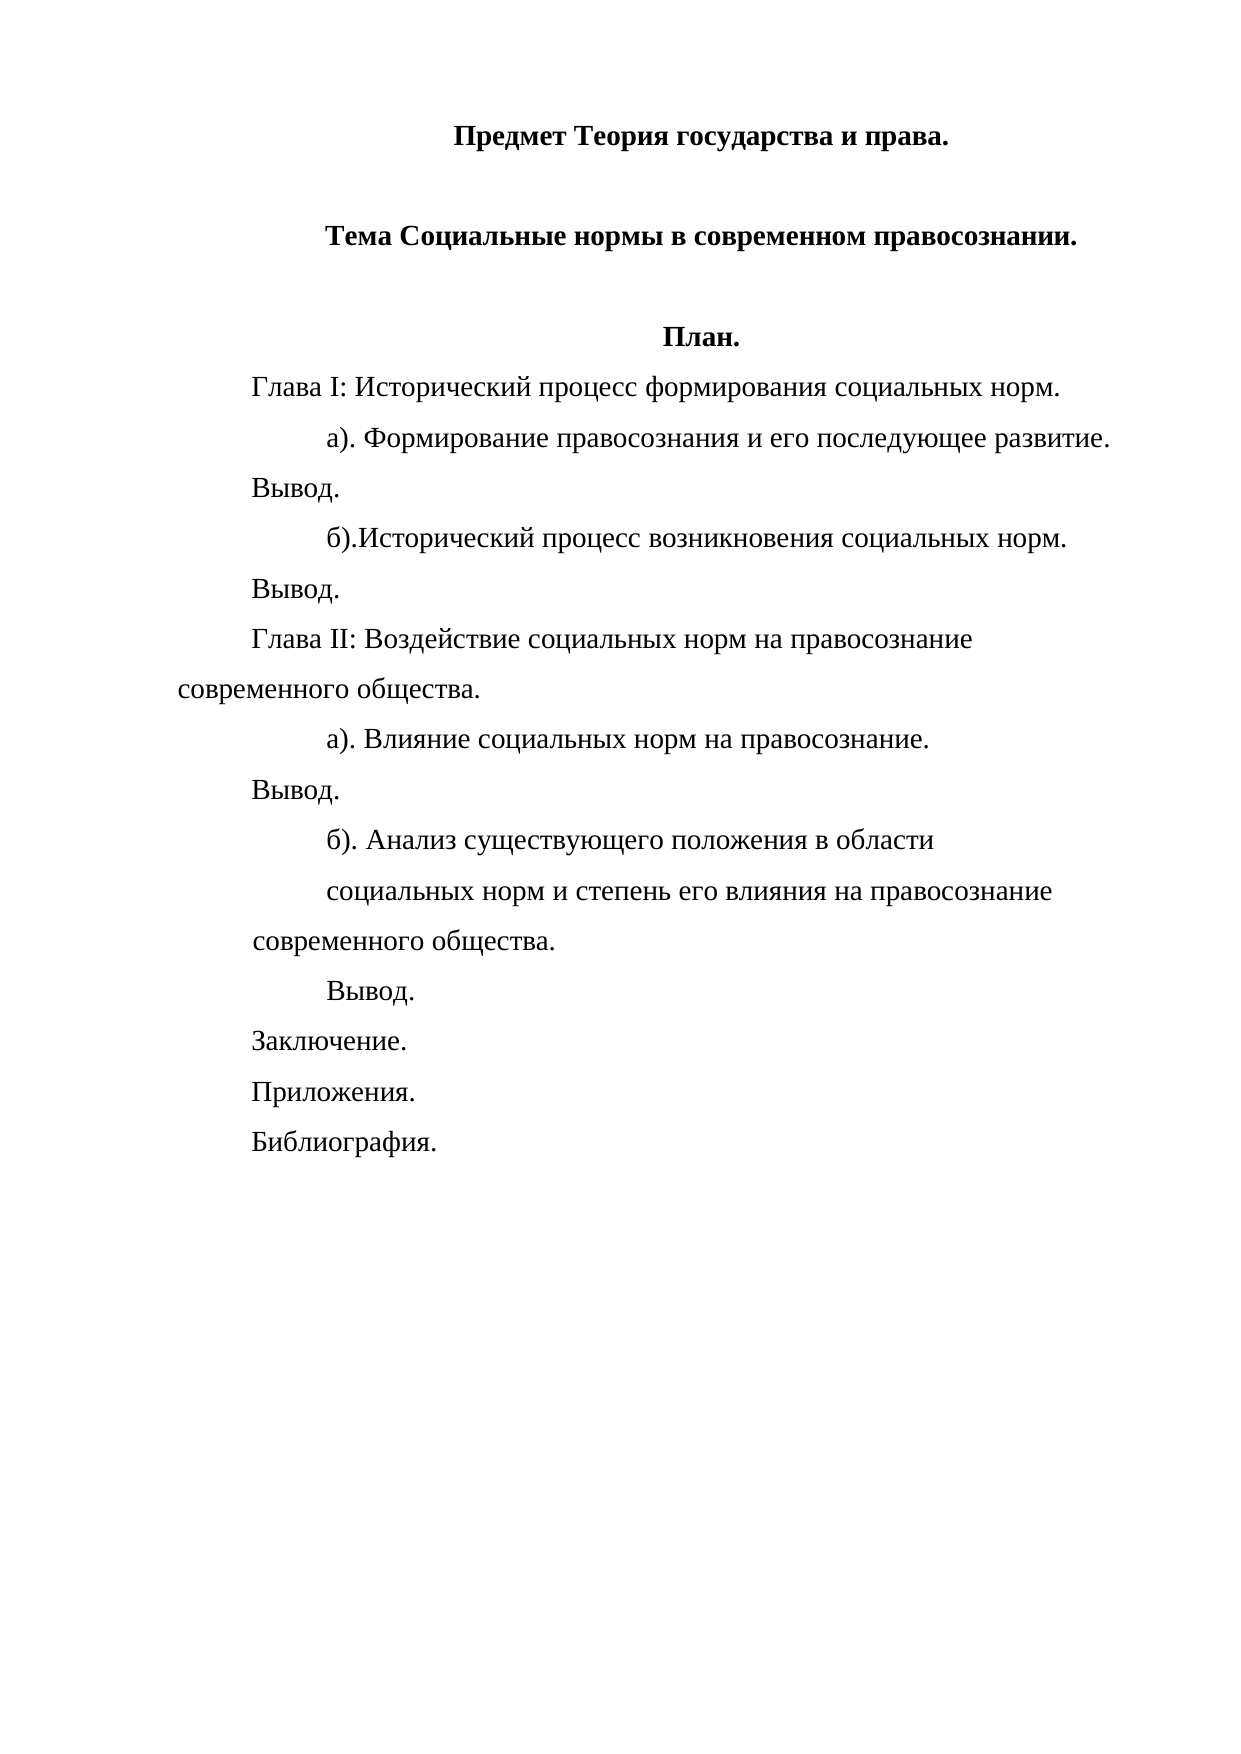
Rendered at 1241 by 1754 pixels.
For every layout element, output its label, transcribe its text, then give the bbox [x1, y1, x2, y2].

text социальных норм и степень его влияния на правосознание современного общества. [252, 873, 1152, 957]
text Вывод. [177, 772, 1152, 806]
text Вывод. [177, 571, 1152, 604]
text Заключение. [177, 1024, 1152, 1057]
text Библиография. [177, 1124, 1152, 1158]
text а). Формирование правосознания и его последующее развитие. [252, 420, 1152, 453]
text б). Анализ существующего положения в области [252, 822, 1152, 856]
text б).Исторический процесс возникновения социальных норм. [252, 521, 1152, 554]
text Приложения. [177, 1074, 1152, 1108]
text Глава : Воздействие социальных норм на правосознание современного общества. [177, 621, 1152, 705]
text Тема Социальные нормы в современном правосознании. [177, 219, 1152, 252]
text Вывод. [177, 470, 1152, 504]
text Вывод. [252, 973, 1152, 1007]
text Глава : Исторический процесс формирования социальных норм. [177, 370, 1152, 403]
text Предмет Теория государства и права. [177, 118, 1152, 152]
text а). Влияние социальных норм на правосознание. [252, 722, 1152, 755]
text План. [177, 319, 1152, 353]
